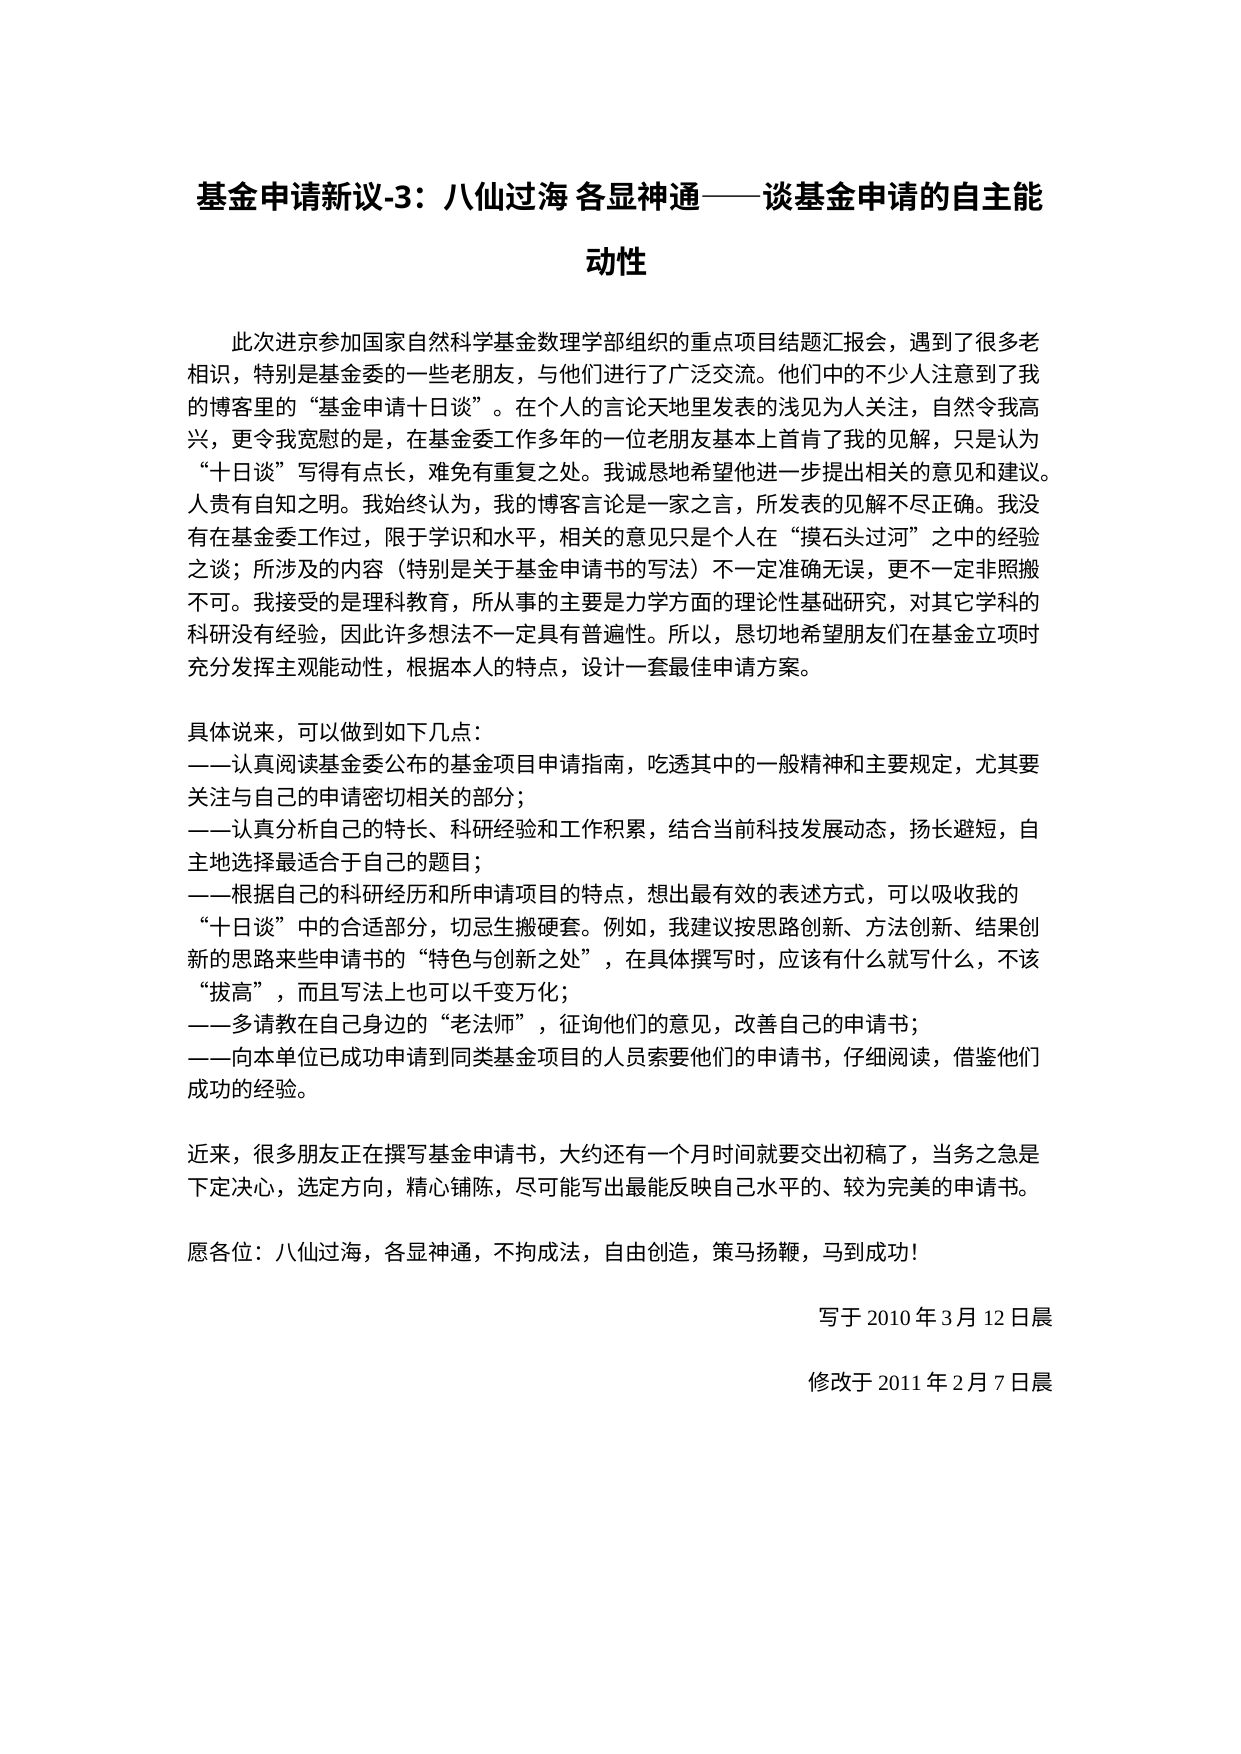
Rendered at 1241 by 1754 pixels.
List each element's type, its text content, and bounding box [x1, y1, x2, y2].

text ——多请教在自己身边的“老法师”，征询他们的意见，改善自己的申请书； [187, 1007, 1053, 1039]
text 近来，很多朋友正在撰写基金申请书，大约还有一个月时间就要交出初稿了，当务之急是下定决心，选定方向，精心铺陈，尽可能写出最能反映自己水平的、较为完美的申请书。 [187, 1137, 1053, 1202]
text ——认真分析自己的特长、科研经验和工作积累，结合当前科技发展动态，扬长避短，自主地选择最适合于自己的题目； [187, 812, 1053, 877]
text 基金申请新议-3：八仙过海 各显神通——谈基金申请的自主能动性 [187, 162, 1053, 292]
text ——认真阅读基金委公布的基金项目申请指南，吃透其中的一般精神和主要规定，尤其要关注与自己的申请密切相关的部分； [187, 747, 1053, 812]
text 具体说来，可以做到如下几点： [187, 714, 1053, 747]
text 写于2010年3月12日晨 [187, 1299, 1053, 1332]
text 愿各位：八仙过海，各显神通，不拘成法，自由创造，策马扬鞭，马到成功！ [187, 1234, 1053, 1267]
text ——根据自己的科研经历和所申请项目的特点，想出最有效的表述方式，可以吸收我的“十日谈”中的合适部分，切忌生搬硬套。例如，我建议按思路创新、方法创新、结果创新的思路来些申请书的“特色与创新之处”，在具体撰写时，应该有什么就写什么，不该“拔高”，而且写法上也可以千变万化； [187, 877, 1053, 1007]
text 修改于2011年2月7日晨 [187, 1364, 1053, 1397]
text 此次进京参加国家自然科学基金数理学部组织的重点项目结题汇报会，遇到了很多老相识，特别是基金委的一些老朋友，与他们进行了广泛交流。他们中的不少人注意到了我的博客里的“基金申请十日谈”。在个人的言论天地里发表的浅见为人关注，自然令我高兴，更令我宽慰的是，在基金委工作多年的一位老朋友基本上首肯了我的见解，只是认为“十日谈”写得有点长，难免有重复之处。我诚恳地希望他进一步提出相关的意见和建议。 [187, 324, 1053, 487]
text ——向本单位已成功申请到同类基金项目的人员索要他们的申请书，仔细阅读，借鉴他们成功的经验。 [187, 1039, 1053, 1104]
text 人贵有自知之明。我始终认为，我的博客言论是一家之言，所发表的见解不尽正确。我没有在基金委工作过，限于学识和水平，相关的意见只是个人在“摸石头过河”之中的经验之谈；所涉及的内容（特别是关于基金申请书的写法）不一定准确无误，更不一定非照搬不可。我接受的是理科教育，所从事的主要是力学方面的理论性基础研究，对其它学科的科研没有经验，因此许多想法不一定具有普遍性。所以，恳切地希望朋友们在基金立项时充分发挥主观能动性，根据本人的特点，设计一套最佳申请方案。 [187, 487, 1053, 682]
